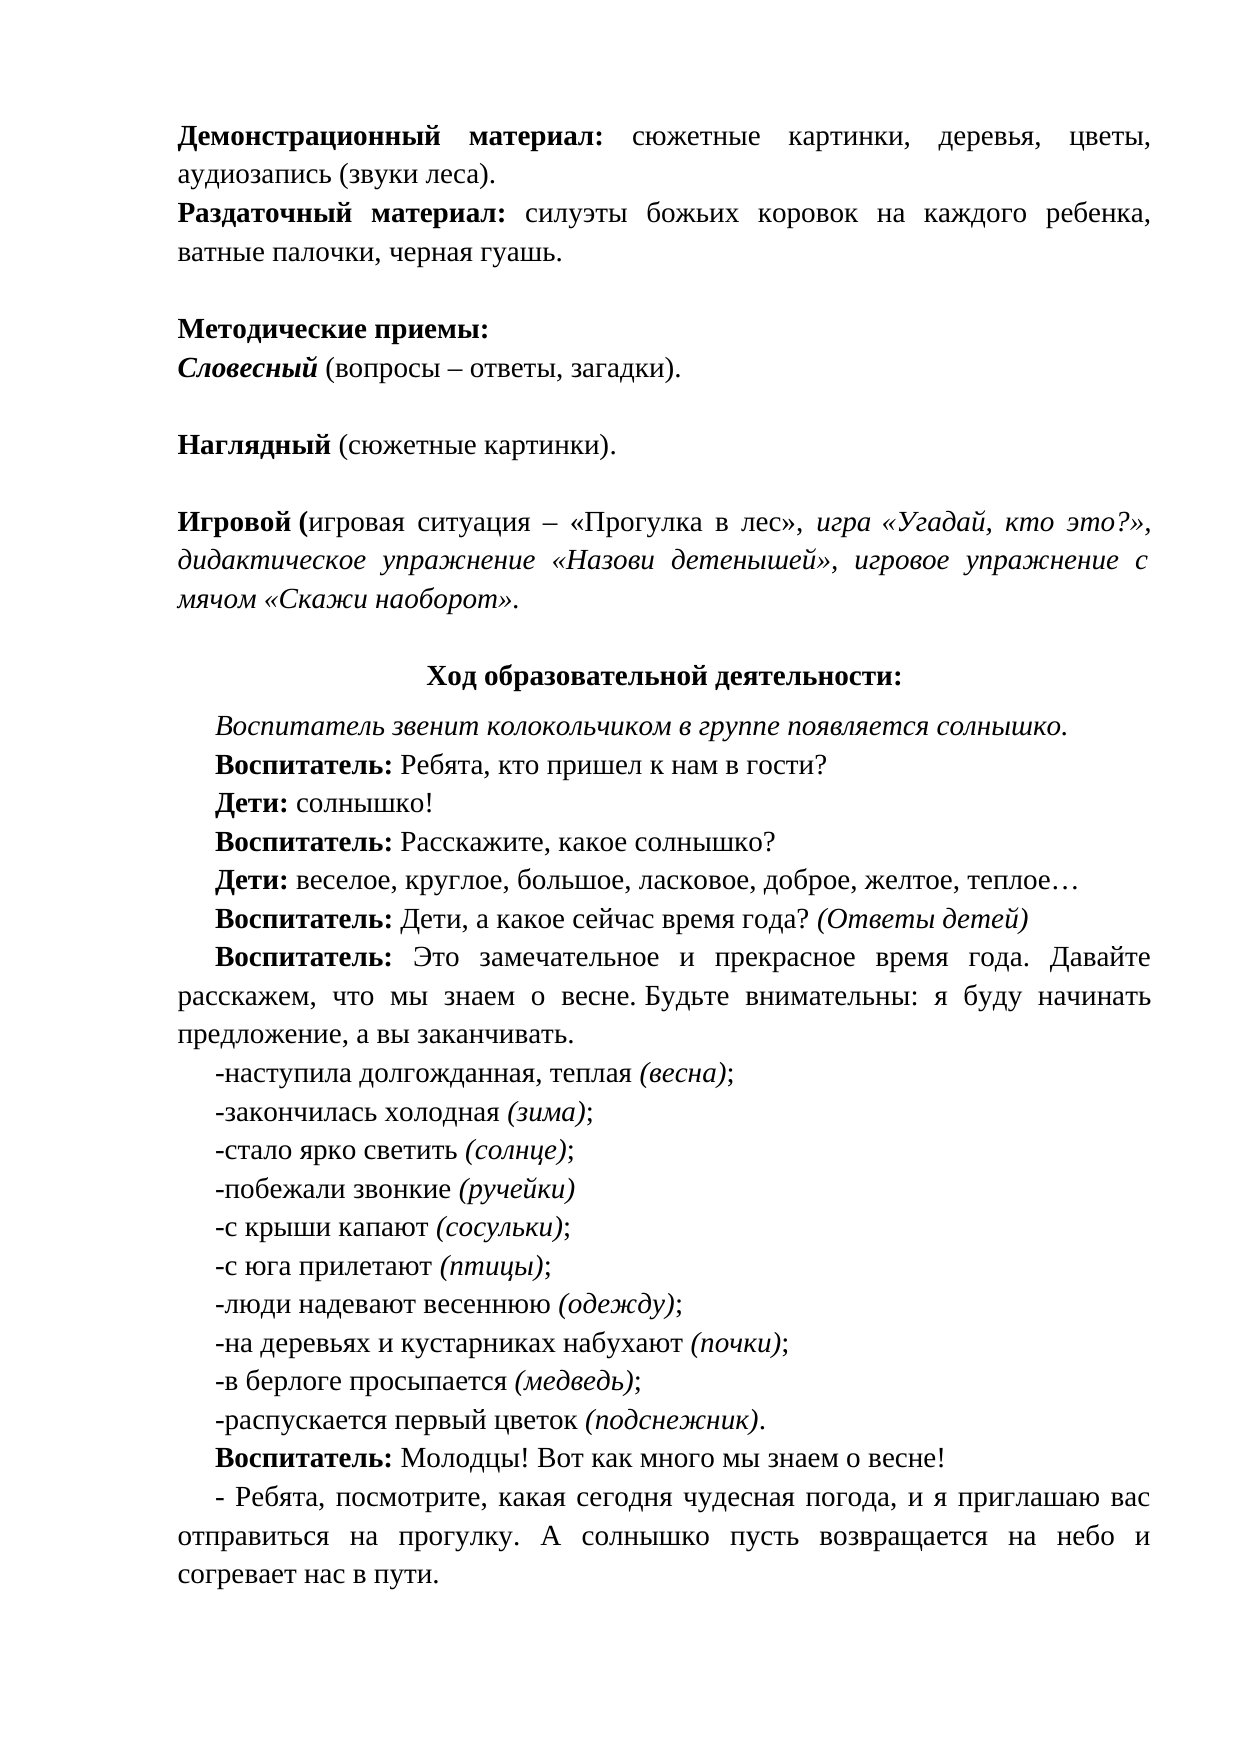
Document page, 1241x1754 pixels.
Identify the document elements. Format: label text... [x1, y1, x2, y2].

text Воспитатель: Молодцы! Вот как много мы знаем о весне! [177, 1441, 1152, 1474]
text Ход образовательной деятельности: [177, 658, 1152, 692]
text -закончилась холодная (зима); [177, 1094, 1152, 1127]
text Наглядный (сюжетные картинки). [177, 427, 1152, 460]
text Демонстрационный материал: сюжетные картинки, деревья, цветы, аудиозапись (звуки леса). [177, 118, 1152, 190]
text Методические приемы: [177, 311, 1152, 344]
text -в берлоге просыпается (медведь); [177, 1363, 1152, 1397]
text -на деревьях и кустарниках набухают (почки); [177, 1325, 1152, 1358]
text Воспитатель: Расскажите, какое солнышко? [177, 824, 1152, 857]
text Воспитатель: Это замечательное и прекрасное время года. Давайте расскажем, что мы знаем о весне. Будьте внимательны: я буду начинать предложение, а вы заканчивать. [177, 939, 1152, 1050]
text Дети: солнышко! [177, 785, 1152, 819]
text Воспитатель: Ребята, кто пришел к нам в гости? [177, 747, 1152, 780]
text -побежали звонкие (ручейки) [177, 1171, 1152, 1204]
text Словесный (вопросы – ответы, загадки). [177, 350, 1152, 383]
text -распускается первый цветок (подснежник). [177, 1402, 1152, 1436]
text -наступила долгожданная, теплая (весна); [177, 1055, 1152, 1089]
text -люди надевают весеннюю (одежду); [177, 1286, 1152, 1320]
text Игровой (игровая ситуация – «Прогулка в лес», игра «Угадай, кто это?», дидактическое упражнение «Назови детенышей», игровое упражнение с мячом «Скажи наоборот». [177, 504, 1152, 614]
text - Ребята, посмотрите, какая сегодня чудесная погода, и я приглашаю вас отправиться на прогулку. А солнышко пусть возвращается на небо и согревает нас в пути. [177, 1479, 1152, 1590]
text -с юга прилетают (птицы); [177, 1248, 1152, 1281]
text Воспитатель: Дети, а какое сейчас время года? (Ответы детей) [177, 901, 1152, 934]
text -с крыши капают (сосульки); [177, 1209, 1152, 1243]
text Воспитатель звенит колокольчиком в группе появляется солнышко. [177, 708, 1152, 742]
text Раздаточный материал: силуэты божьих коровок на каждого ребенка, ватные палочки, черная гуашь. [177, 195, 1152, 267]
text Дети: веселое, круглое, большое, ласковое, доброе, желтое, теплое… [177, 862, 1152, 896]
text -стало ярко светить (солнце); [177, 1132, 1152, 1166]
